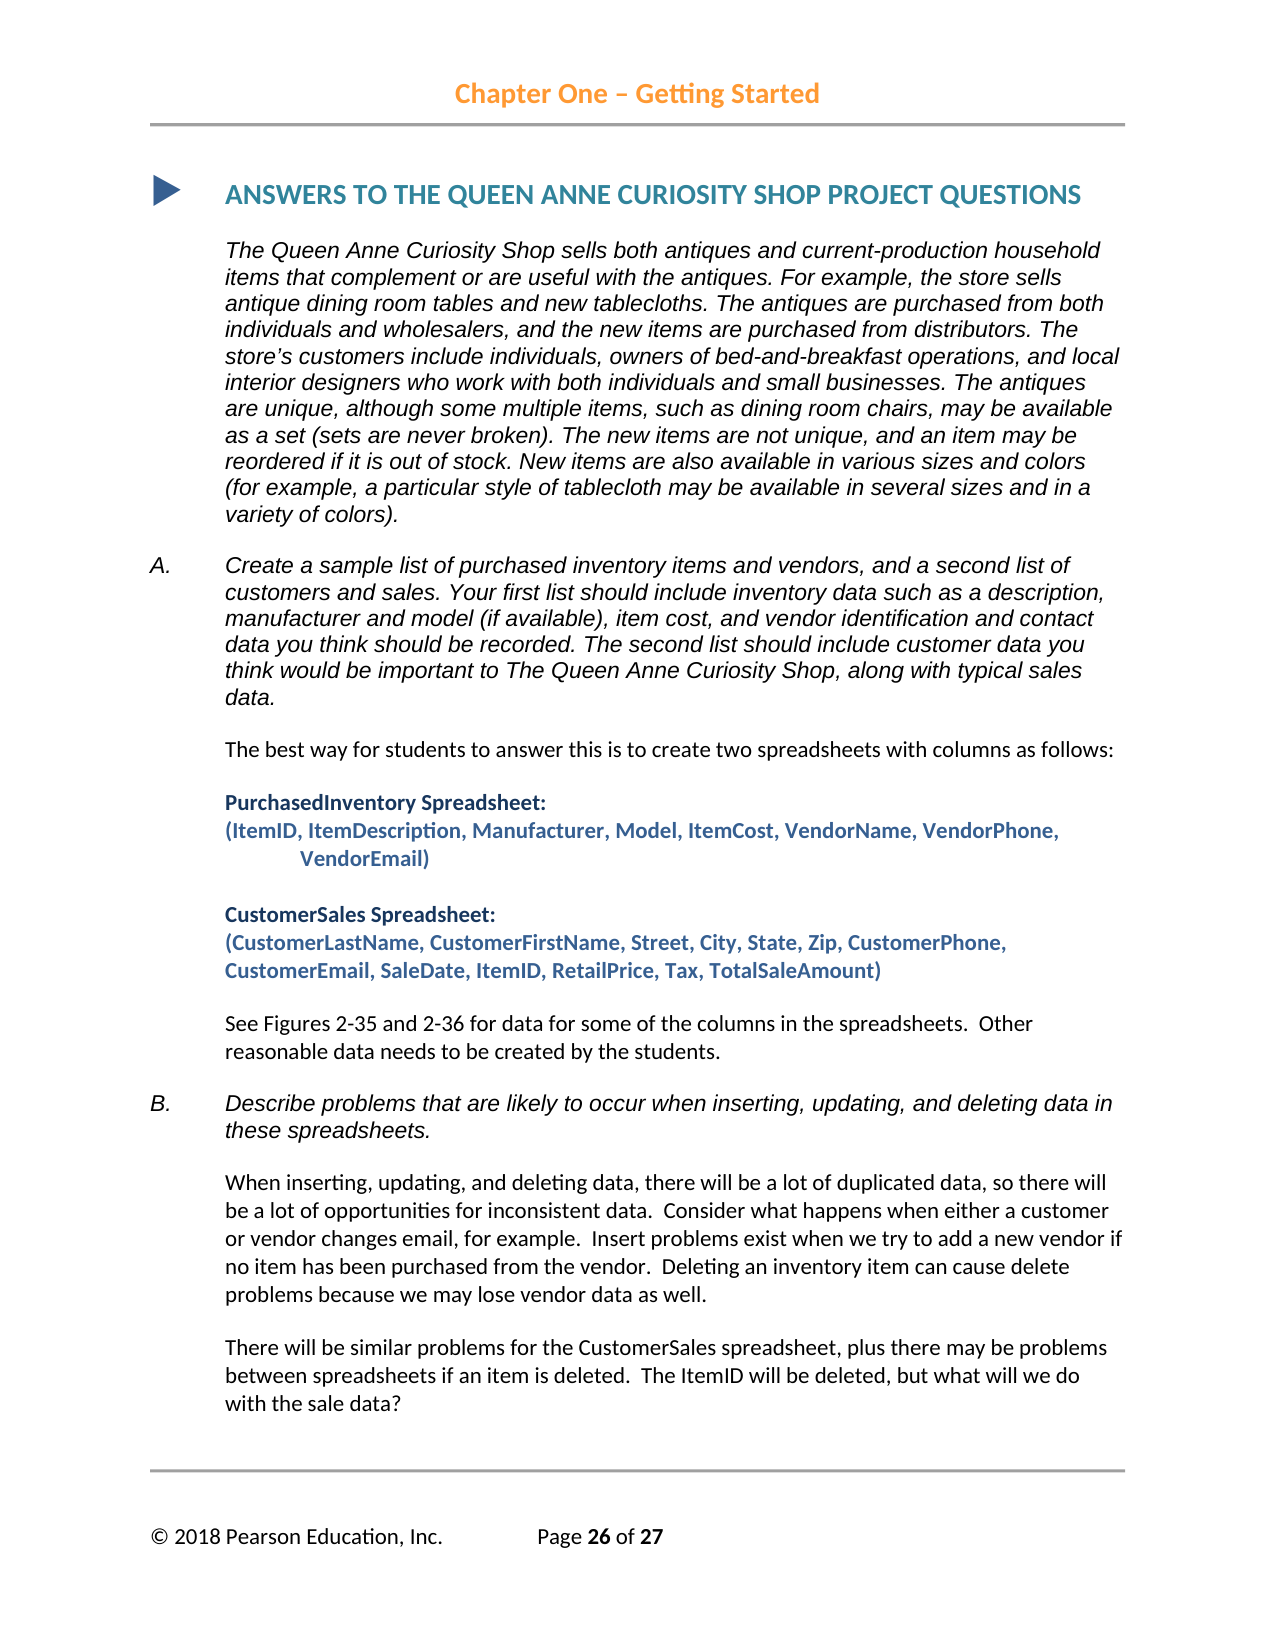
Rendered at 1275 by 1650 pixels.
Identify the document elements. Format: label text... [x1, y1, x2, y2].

subtitle ANSWERS TO THE QUEEN ANNE CURIOSITY SHOP PROJECT QUESTIONS [150, 176, 1125, 212]
text PurchasedInventory Spreadsheet: [225, 788, 1125, 816]
text There will be similar problems for the CustomerSales spreadsheet, plus there may be problems between spreadsheets if an item is deleted. The ItemID will be deleted, but what will we do with the sale data? [225, 1333, 1125, 1417]
text The best way for students to answer this is to create two spreadsheets with columns as follows: [225, 735, 1125, 763]
text VendorEmail) [225, 844, 1125, 872]
text CustomerSales Spreadsheet: [225, 900, 1125, 928]
list Create a sample list of purchased inventory items and vendors, and a second list of customers and sales. Your first list should include inventory data such as a description, manufacturer and model (if available), item cost, and vendor identification and contact data you think should be recorded. The second list should include customer data you think would be important to The Queen Anne Curiosity Shop, along with typical sales data. [150, 552, 1125, 710]
text (CustomerLastName, CustomerFirstName, Street, City, State, Zip, CustomerPhone, CustomerEmail, SaleDate, ItemID, RetailPrice, Tax, TotalSaleAmount) [225, 928, 1125, 984]
text See Figures 2-35 and 2-36 for data for some of the columns in the spreadsheets. Other reasonable data needs to be created by the students. [225, 1009, 1125, 1065]
list Describe problems that are likely to occur when inserting, updating, and deleting data in these spreadsheets. [150, 1090, 1125, 1143]
text When inserting, updating, and deleting data, there will be a lot of duplicated data, so there will be a lot of opportunities for inconsistent data. Consider what happens when either a customer or vendor changes email, for example. Insert problems exist when we try to add a new vendor if no item has been purchased from the vendor. Deleting an inventory item can cause delete problems because we may lose vendor data as well. [225, 1168, 1125, 1308]
list The Queen Anne Curiosity Shop sells both antiques and current-production household items that complement or are useful with the antiques. For example, the store sells antique dining room tables and new tablecloths. The antiques are purchased from both individuals and wholesalers, and the new items are purchased from distributors. The store’s customers include individuals, owners of bed-and-breakfast operations, and local interior designers who work with both individuals and small businesses. The antiques are unique, although some multiple items, such as dining room chairs, may be available as a set (sets are never broken). The new items are not unique, and an item may be reordered if it is out of stock. New items are also available in various sizes and colors (for example, a particular style of tablecloth may be available in several sizes and in a variety of colors). [225, 237, 1125, 527]
text (ItemID, ItemDescription, Manufacturer, Model, ItemCost, VendorName, VendorPhone, [225, 816, 1125, 844]
